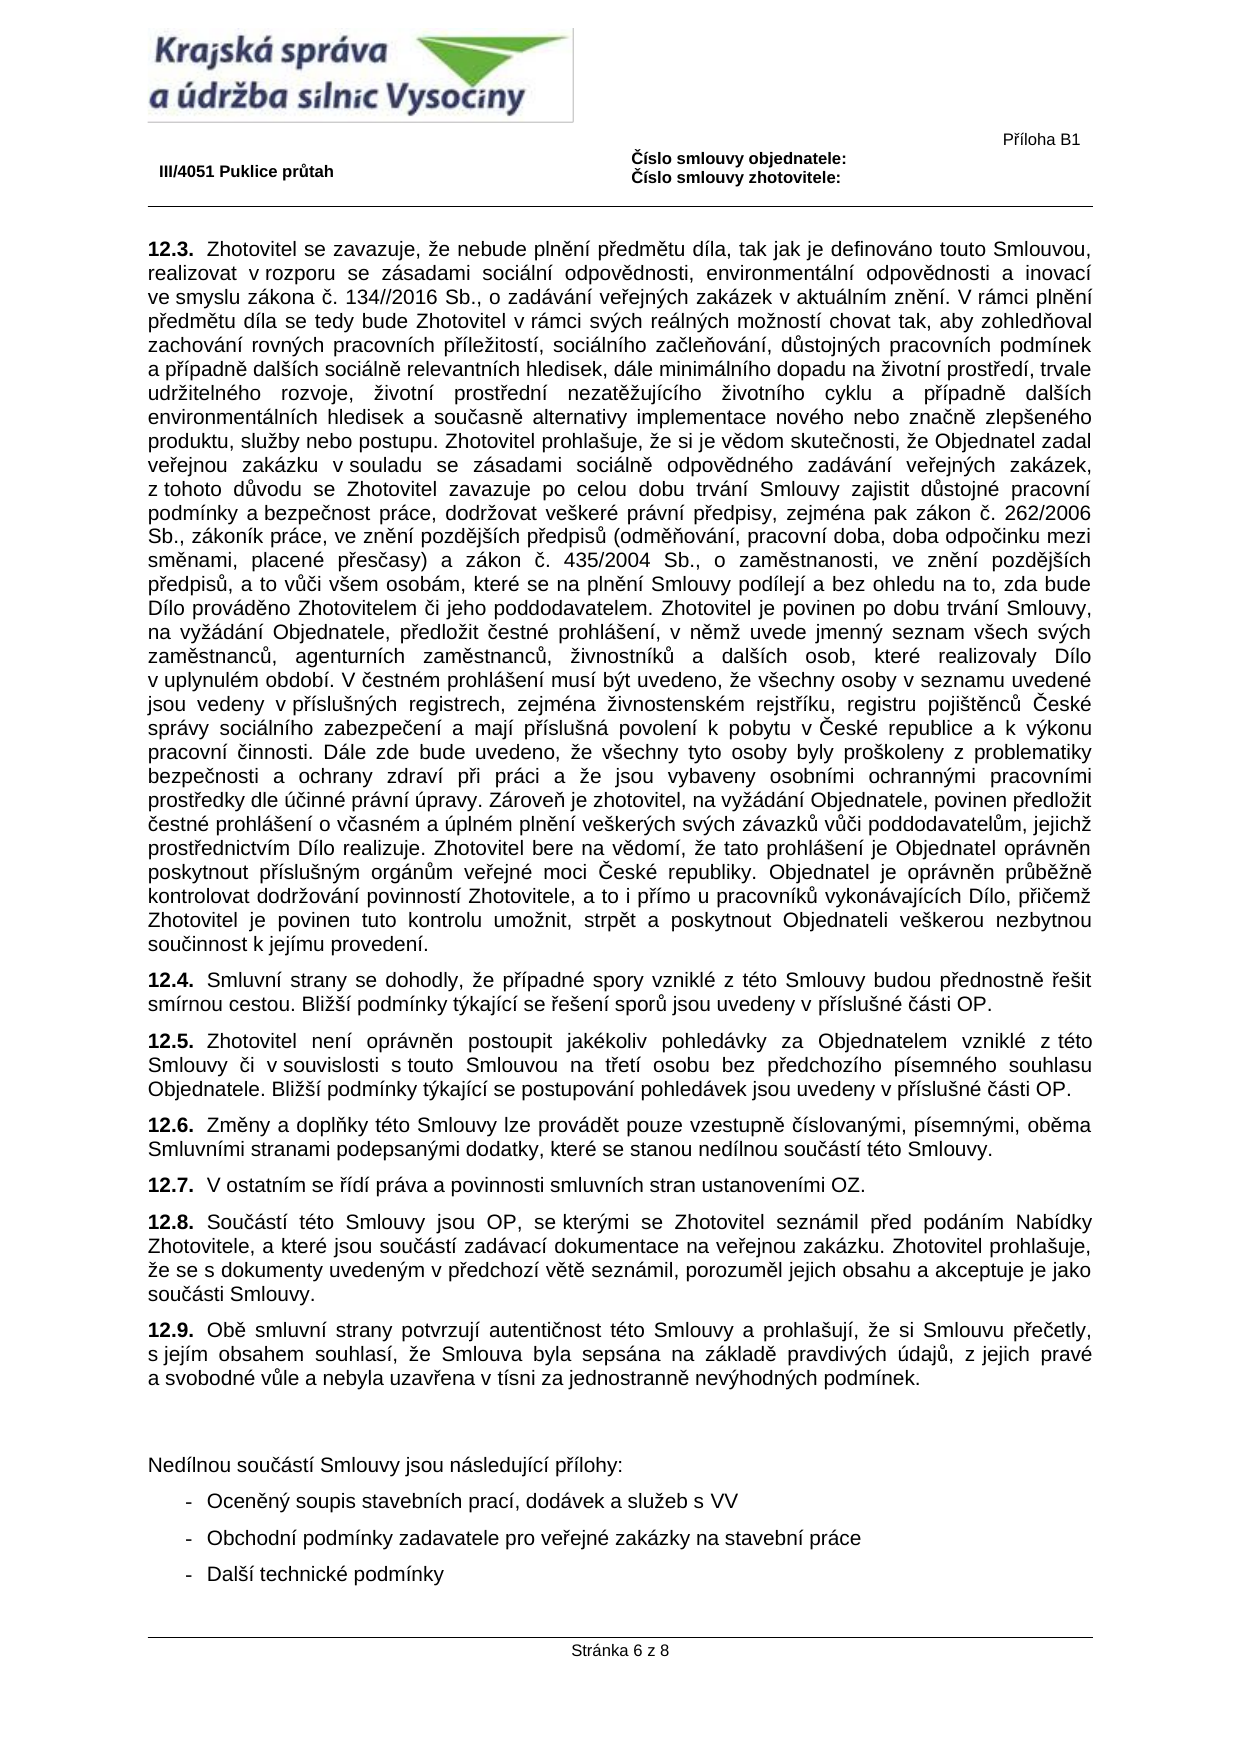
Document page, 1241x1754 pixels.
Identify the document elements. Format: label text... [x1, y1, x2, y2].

list Zhotovitel se zavazuje, že nebude plnění předmětu díla, tak jak je definováno touto Smlouvou, realizovat v rozporu se zásadami sociální odpovědnosti, environmentální odpovědnosti a inovací ve smyslu zákona č. 134//2016 Sb., o zadávání veřejných zakázek v aktuálním znění. V rámci plnění předmětu díla se tedy bude Zhotovitel v rámci svých reálných možností chovat tak, aby zohledňoval zachování rovných pracovních příležitostí, sociálního začleňování, důstojných pracovních podmínek a případně dalších sociálně relevantních hledisek, dále minimálního dopadu na životní prostředí, trvale udržitelného rozvoje, životní prostřední nezatěžujícího životního cyklu a případně dalších environmentálních hledisek a současně alternativy implementace nového nebo značně zlepšeného produktu, služby nebo postupu. Zhotovitel prohlašuje, že si je vědom skutečnosti, že Objednatel zadal veřejnou zakázku v souladu se zásadami sociálně odpovědného zadávání veřejných zakázek, z tohoto důvodu se Zhotovitel zavazuje po celou dobu trvání Smlouvy zajistit důstojné pracovní podmínky a bezpečnost práce, dodržovat veškeré právní předpisy, zejména pak zákon č. 262/2006 Sb., zákoník práce, ve znění pozdějších předpisů (odměňování, pracovní doba, doba odpočinku mezi směnami, placené přesčasy) a zákon č. 435/2004 Sb., o zaměstnanosti, ve znění pozdějších předpisů, a to vůči všem osobám, které se na plnění Smlouvy podílejí a bez ohledu na to, zda bude Dílo prováděno Zhotovitelem či jeho poddodavatelem. Zhotovitel je povinen po dobu trvání Smlouvy, na vyžádání Objednatele, předložit čestné prohlášení, v němž uvede jmenný seznam všech svých zaměstnanců, agenturních zaměstnanců, živnostníků a dalších osob, které realizovaly Dílo v uplynulém období. V čestném prohlášení musí být uvedeno, že všechny osoby v seznamu uvedené jsou vedeny v příslušných registrech, zejména živnostenském rejstříku, registru pojištěnců České správy sociálního zabezpečení a mají příslušná povolení k pobytu v České republice a k výkonu pracovní činnosti. Dále zde bude uvedeno, že všechny tyto osoby byly proškoleny z problematiky bezpečnosti a ochrany zdraví při práci a že jsou vybaveny osobními ochrannými pracovními prostředky dle účinné právní úpravy. Zároveň je zhotovitel, na vyžádání Objednatele, povinen předložit čestné prohlášení o včasném a úplném plnění veškerých svých závazků vůči poddodavatelům, jejichž prostřednictvím Dílo realizuje. Zhotovitel bere na vědomí, že tato prohlášení je Objednatel oprávněn poskytnout příslušným orgánům veřejné moci České republiky. Objednatel je oprávněn průběžně kontrolovat dodržování povinností Zhotovitele, a to i přímo u pracovníků vykonávajících Dílo, přičemž Zhotovitel je povinen tuto kontrolu umožnit, strpět a poskytnout Objednateli veškerou nezbytnou součinnost k jejímu provedení. [148, 237, 1093, 956]
list Zhotovitel není oprávněn postoupit jakékoliv pohledávky za Objednatelem vzniklé z této Smlouvy či v souvislosti s touto Smlouvou na třetí osobu bez předchozího písemného souhlasu Objednatele. Bližší podmínky týkající se postupování pohledávek jsou uvedeny v příslušné části OP. [148, 1028, 1093, 1100]
list Další technické podmínky [185, 1562, 1093, 1586]
list V ostatním se řídí práva a povinnosti smluvních stran ustanoveními OZ. [148, 1173, 1093, 1197]
list Obě smluvní strany potvrzují autentičnost této Smlouvy a prohlašují, že si Smlouvu přečetly, s jejím obsahem souhlasí, že Smlouva byla sepsána na základě pravdivých údajů, z jejich pravé a svobodné vůle a nebyla uzavřena v tísni za jednostranně nevýhodných podmínek. [148, 1318, 1093, 1390]
text Nedílnou součástí Smlouvy jsou následující přílohy: [148, 1452, 1093, 1476]
picture [147, 28, 574, 124]
list Smluvní strany se dohodly, že případné spory vzniklé z této Smlouvy budou přednostně řešit smírnou cestou. Bližší podmínky týkající se řešení sporů jsou uvedeny v příslušné části OP. [148, 968, 1093, 1016]
list Součástí této Smlouvy jsou OP, se kterými se Zhotovitel seznámil před podáním Nabídky Zhotovitele, a které jsou součástí zadávací dokumentace na veřejnou zakázku. Zhotovitel prohlašuje, že se s dokumenty uvedeným v předchozí větě seznámil, porozuměl jejich obsahu a akceptuje je jako součásti Smlouvy. [148, 1210, 1093, 1306]
list Změny a doplňky této Smlouvy lze provádět pouze vzestupně číslovanými, písemnými, oběma Smluvními stranami podepsanými dodatky, které se stanou nedílnou součástí této Smlouvy. [148, 1113, 1093, 1161]
list Obchodní podmínky zadavatele pro veřejné zakázky na stavební práce [185, 1526, 1093, 1550]
list Oceněný soupis stavebních prací, dodávek a služeb s VV [185, 1489, 1093, 1513]
